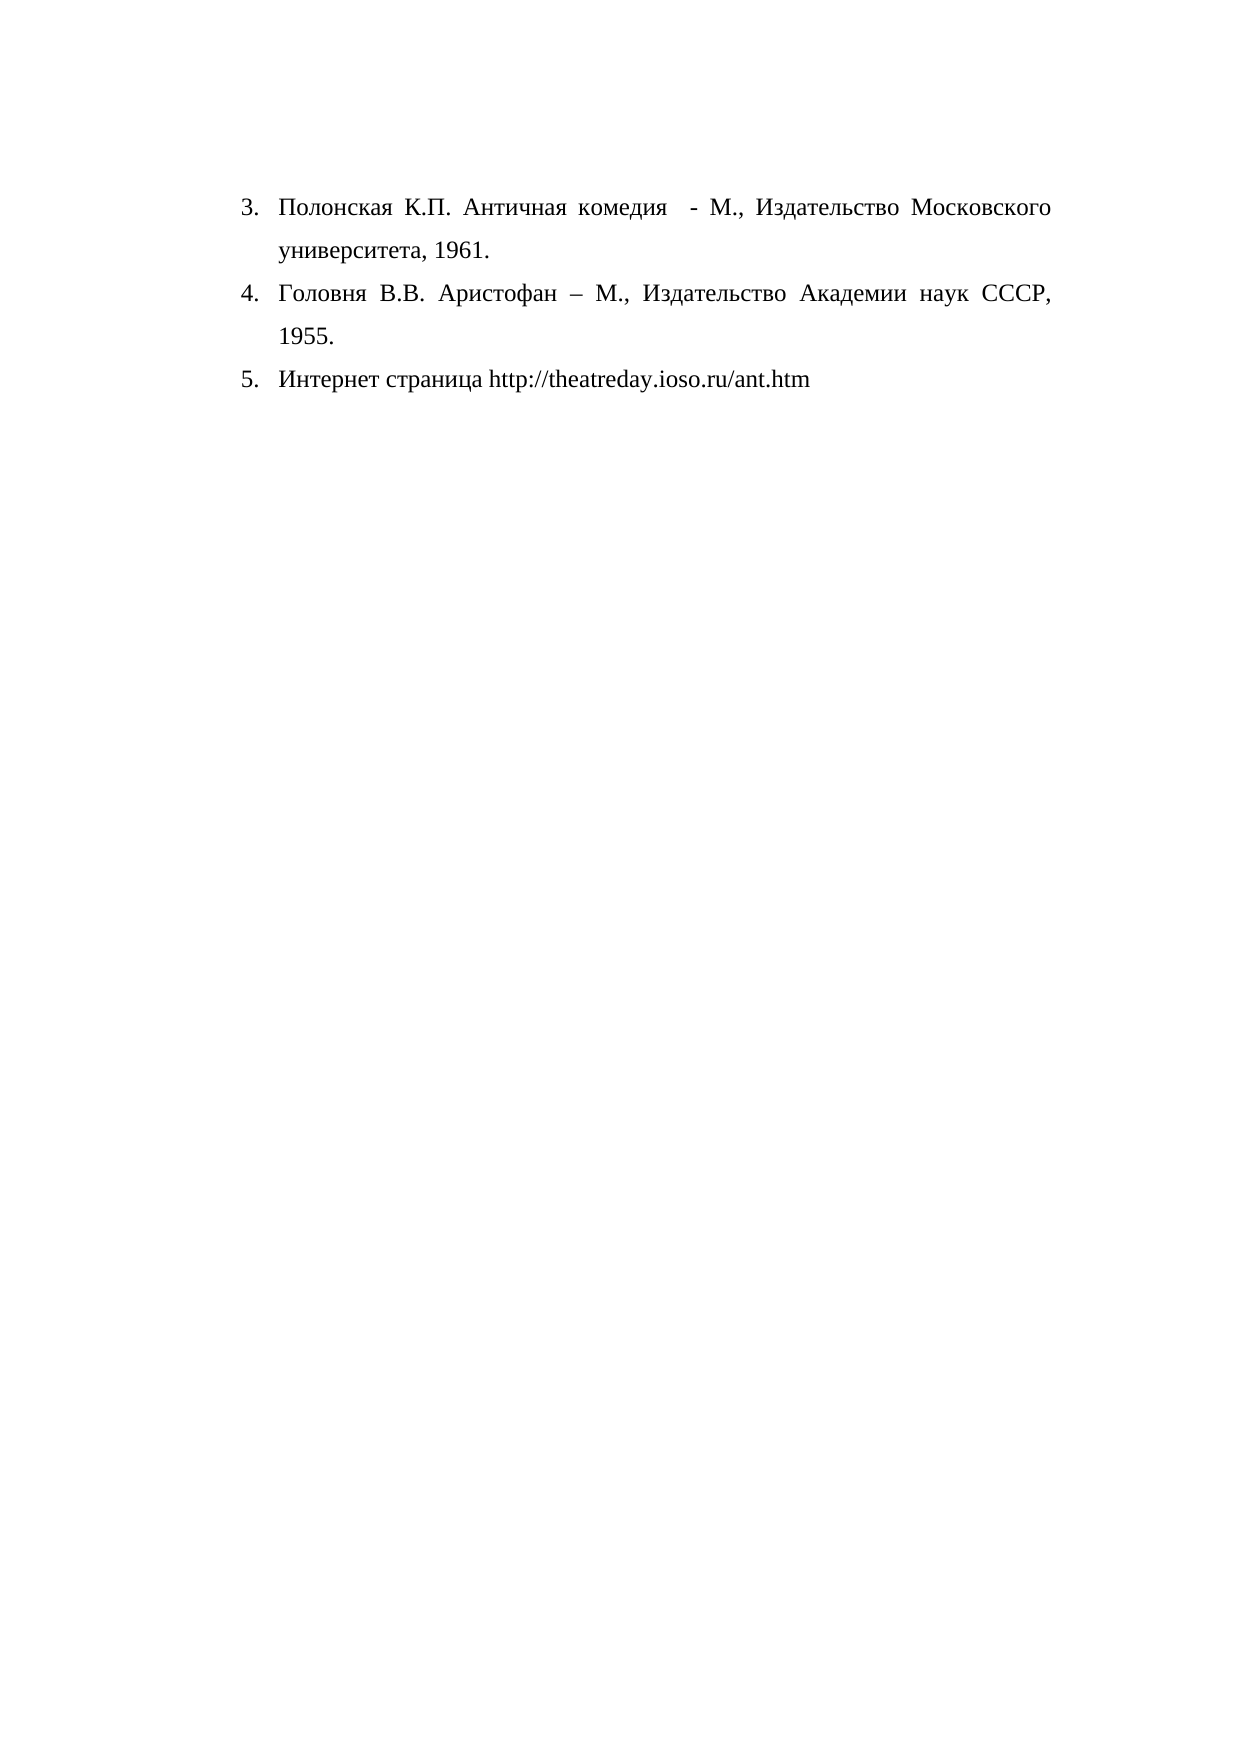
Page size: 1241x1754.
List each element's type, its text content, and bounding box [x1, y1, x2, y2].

list Головня В.В. Аристофан – М., Издательство Академии наук СССР, 1955. [241, 278, 1053, 350]
list Интернет страница http://theatreday.ioso.ru/ant.htm [241, 364, 1053, 393]
list Полонская К.П. Античная комедия - М., Издательство Московского университета, 1961. [241, 192, 1053, 264]
